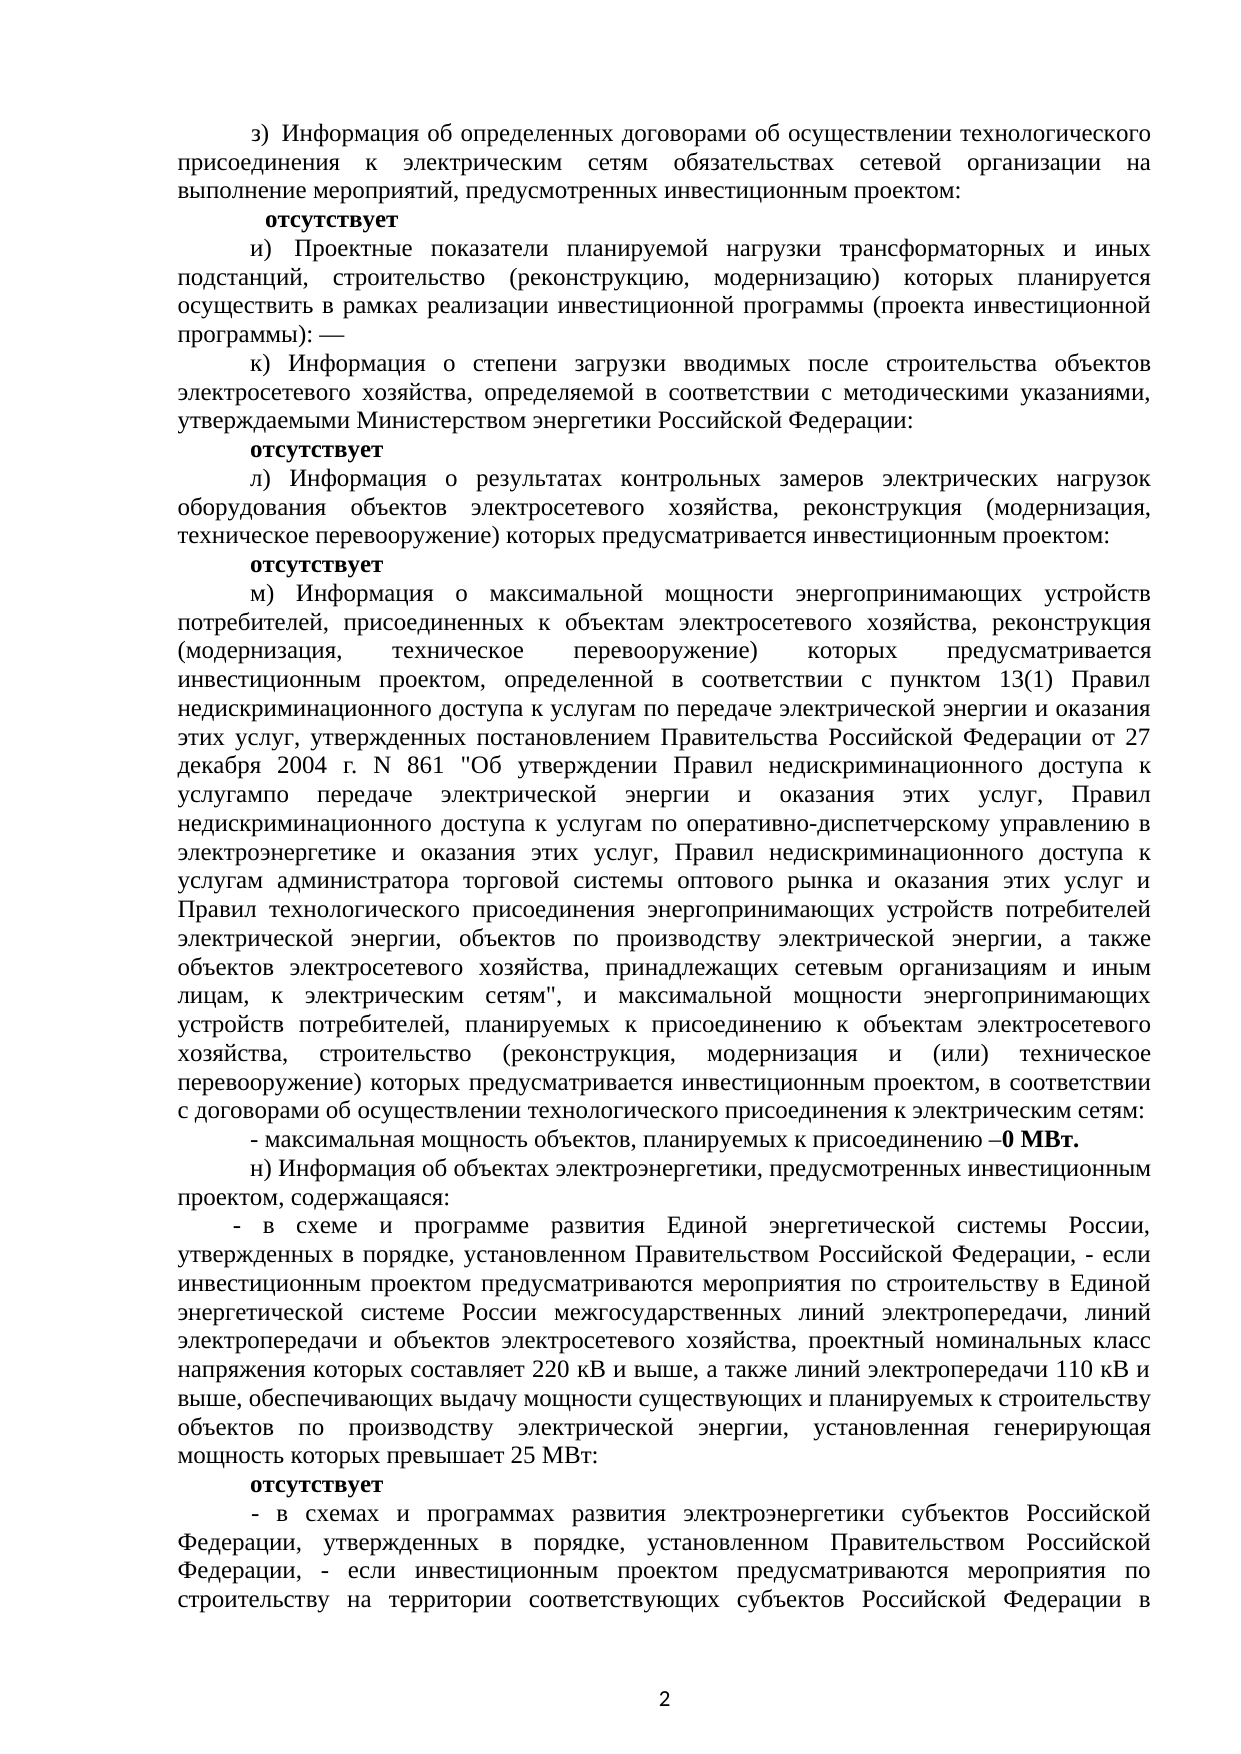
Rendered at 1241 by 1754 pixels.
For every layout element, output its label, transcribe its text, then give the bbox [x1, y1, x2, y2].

text л) Информация о результатах контрольных замеров электрических нагрузок оборудования объектов электросетевого хозяйства, реконструкция (модернизация, техническое перевооружение) которых предусматривается инвестиционным проектом: [177, 463, 1152, 549]
text отсутствует [177, 1469, 1152, 1498]
text м) Информация о максимальной мощности энергопринимающих устройств потребителей, присоединенных к объектам электросетевого хозяйства, реконструкция (модернизация, техническое перевооружение) которых предусматривается инвестиционным проектом, определенной в соответствии с пунктом 13(1) Правил недискриминационного доступа к услугам по передаче электрической энергии и оказания этих услуг, утвержденных постановлением Правительства Российской Федерации от 27 декабря 2004 г. N 861 "Об утверждении Правил недискриминационного доступа к услугампо передаче электрической энергии и оказания этих услуг, Правил недискриминационного доступа к услугам по оперативно-диспетчерскому управлению в электроэнергетике и оказания этих услуг, Правил недискриминационного доступа к услугам администратора торговой системы оптового рынка и оказания этих услуг и Правил технологического присоединения энергопринимающих устройств потребителей электрической энергии, объектов по производству электрической энергии, а также объектов электросетевого хозяйства, принадлежащих сетевым организациям и иным лицам, к электрическим сетям", и максимальной мощности энергопринимающих устройств потребителей, планируемых к присоединению к объектам электросетевого хозяйства, строительство (реконструкция, модернизация и (или) техническое перевооружение) которых предусматривается инвестиционным проектом, в соответствии с договорами об осуществлении технологического присоединения к электрическим сетям: [177, 578, 1152, 1124]
text отсутствует [177, 549, 1152, 578]
text отсутствует [177, 434, 1152, 463]
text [177, 1498, 1152, 1613]
text - максимальная мощность объектов, планируемых к присоединению –0 МВт. [177, 1124, 1152, 1153]
text и) Проектные показатели планируемой нагрузки трансформаторных и иных подстанций, строительство (реконструкцию, модернизацию) которых планируется осуществить в рамках реализации инвестиционной программы (проекта инвестиционной программы): — [177, 233, 1152, 348]
text н) Информация об объектах электроэнергетики, предусмотренных инвестиционным проектом, содержащаяся: [177, 1153, 1152, 1211]
text - в схеме и программе развития Единой энергетической системы России, утвержденных в порядке, установленном Правительством Российской Федерации, - если инвестиционным проектом предусматриваются мероприятия по строительству в Единой энергетической системе России межгосударственных линий электропередачи, линий электропередачи и объектов электросетевого хозяйства, проектный номинальных класс напряжения которых составляет 220 кВ и выше, а также линий электропередачи 110 кВ и выше, обеспечивающих выдачу мощности существующих и планируемых к строительству объектов по производству электрической энергии, установленная генерирующая мощность которых превышает 25 МВт: [177, 1211, 1152, 1469]
text отсутствует [265, 204, 1152, 233]
text з) Информация об определенных договорами об осуществлении технологического присоединения к электрическим сетям обязательствах сетевой организации на выполнение мероприятий, предусмотренных инвестиционным проектом: [177, 118, 1152, 204]
text к) Информация о степени загрузки вводимых после строительства объектов электросетевого хозяйства, определяемой в соответствии с методическими указаниями, утверждаемыми Министерством энергетики Российской Федерации: [177, 348, 1152, 434]
